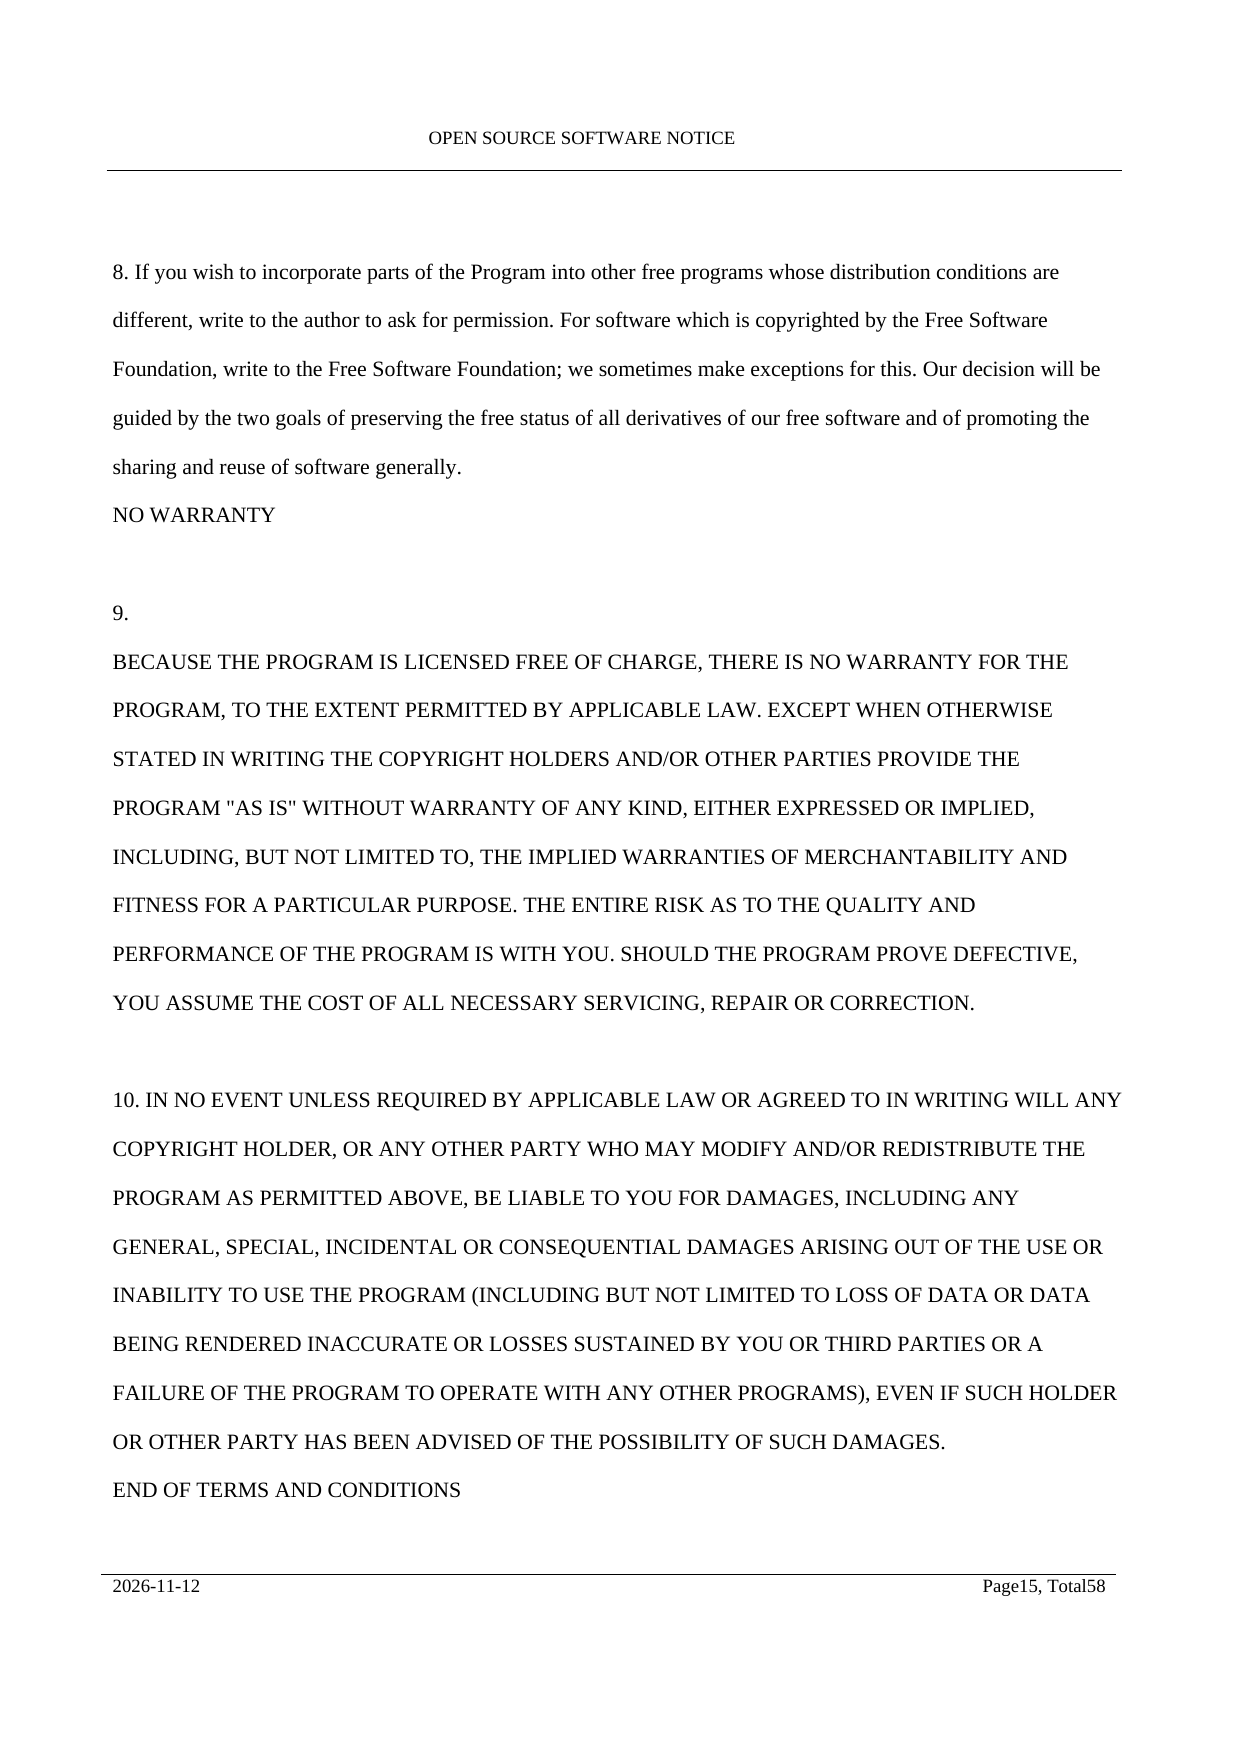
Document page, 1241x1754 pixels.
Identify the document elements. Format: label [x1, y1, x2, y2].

text [112, 206, 1128, 1506]
